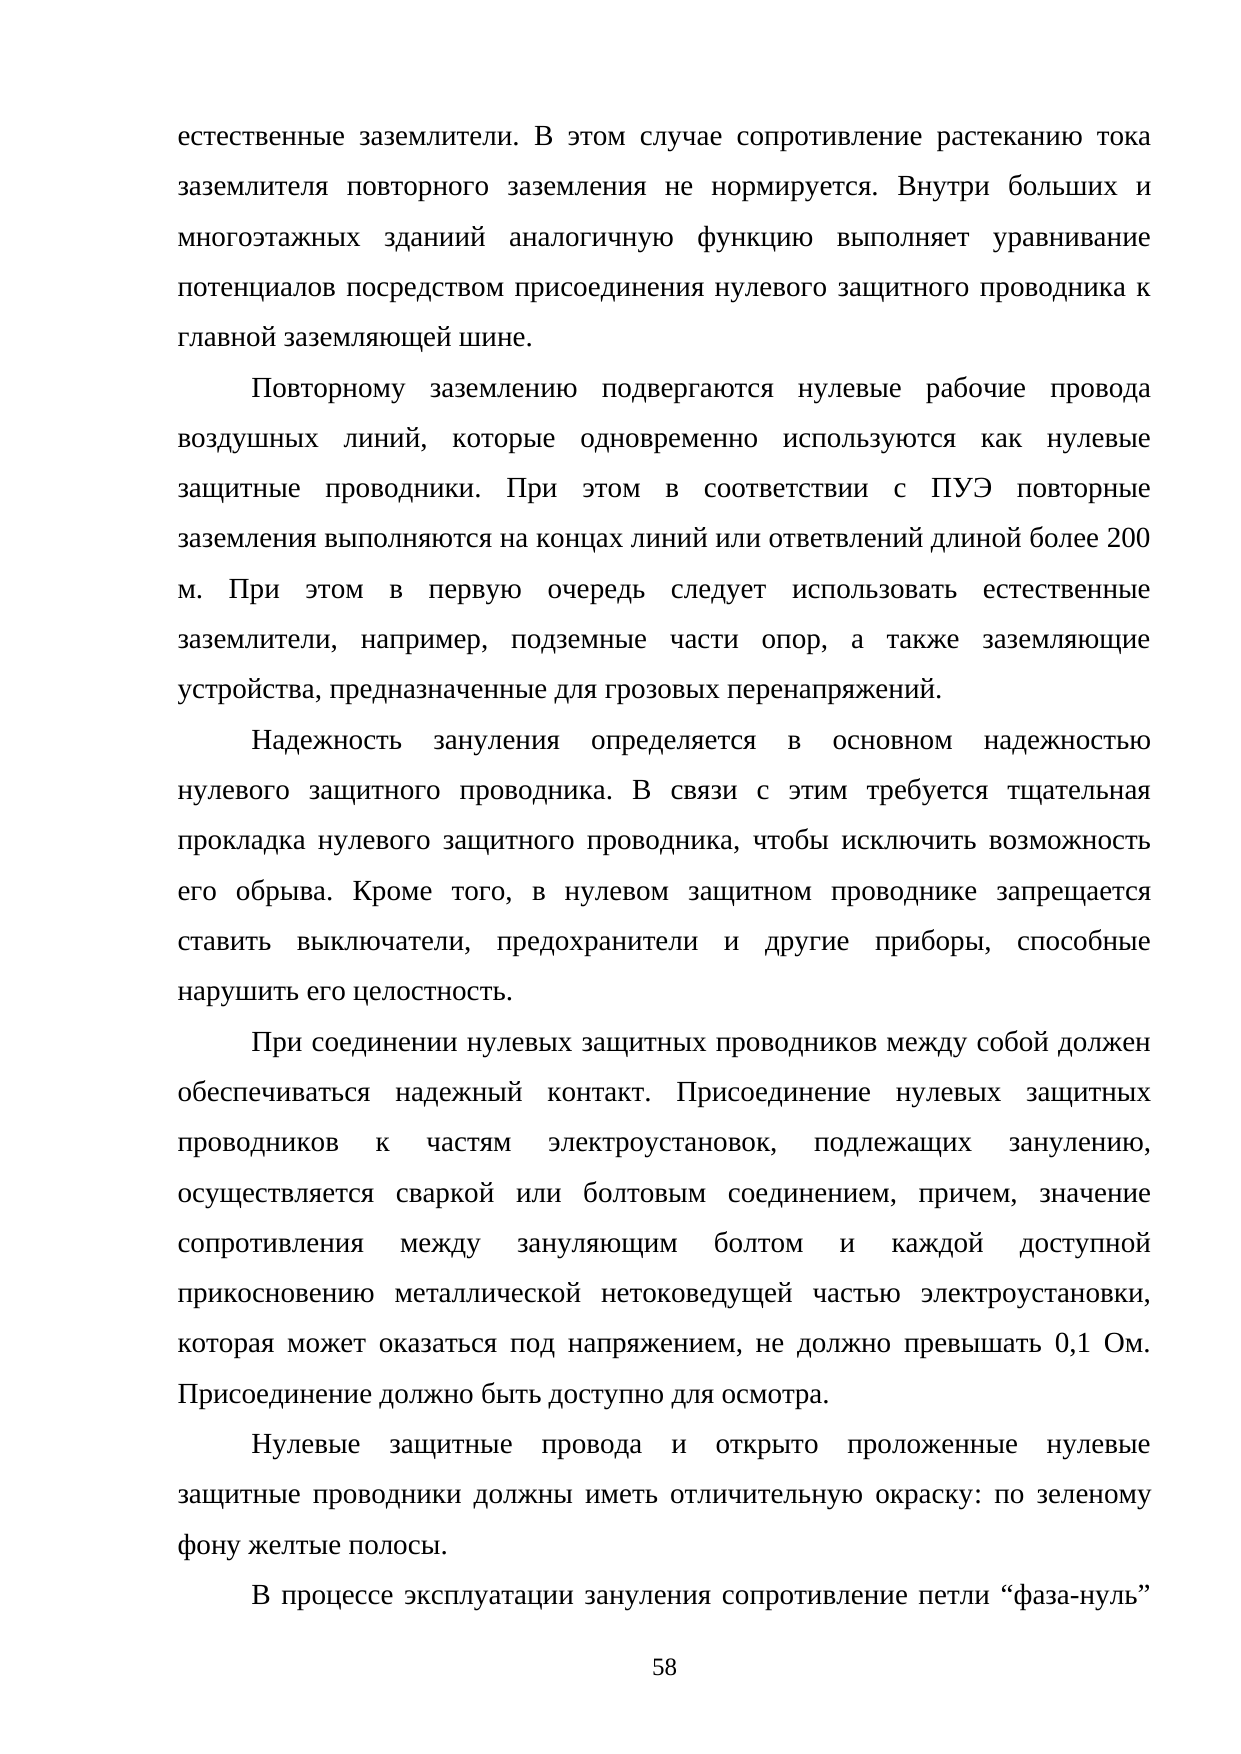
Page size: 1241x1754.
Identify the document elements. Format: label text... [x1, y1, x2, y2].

text При соединении нулевых защитных проводников между собой должен обеспечиваться надежный контакт. Присоединение нулевых защитных проводников к частям электроустановок, подлежащих занулению, осуществляется сваркой или болтовым соединением, причем, значение сопротивления между зануляющим болтом и каждой доступной прикосновению металлической нетоковедущей частью электроустановки, которая может оказаться под напряжением, не должно превышать 0,1 Ом. Присоединение должно быть доступно для осмотра. [177, 1024, 1152, 1409]
text Повторному заземлению подвергаются нулевые рабочие провода воздушных линий, которые одновременно используются как нулевые защитные проводники. При этом в соответствии с ПУЭ повторные заземления выполняются на концах линий или ответвлений длиной более 200 м. При этом в первую очередь следует использовать естественные заземлители, например, подземные части опор, а также заземляющие устройства, предназначенные для грозовых перенапряжений. [177, 370, 1152, 705]
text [177, 118, 1152, 353]
text Надежность зануления определяется в основном надежностью нулевого защитного проводника. В связи с этим требуется тщательная прокладка нулевого защитного проводника, чтобы исключить возможность его обрыва. Кроме того, в нулевом защитном проводнике запрещается ставить выключатели, предохранители и другие приборы, способные нарушить его целостность. [177, 722, 1152, 1007]
text Нулевые защитные провода и открыто проложенные нулевые защитные проводники должны иметь отличительную окраску: по зеленому фону желтые полосы. [177, 1426, 1152, 1560]
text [177, 1577, 1152, 1611]
